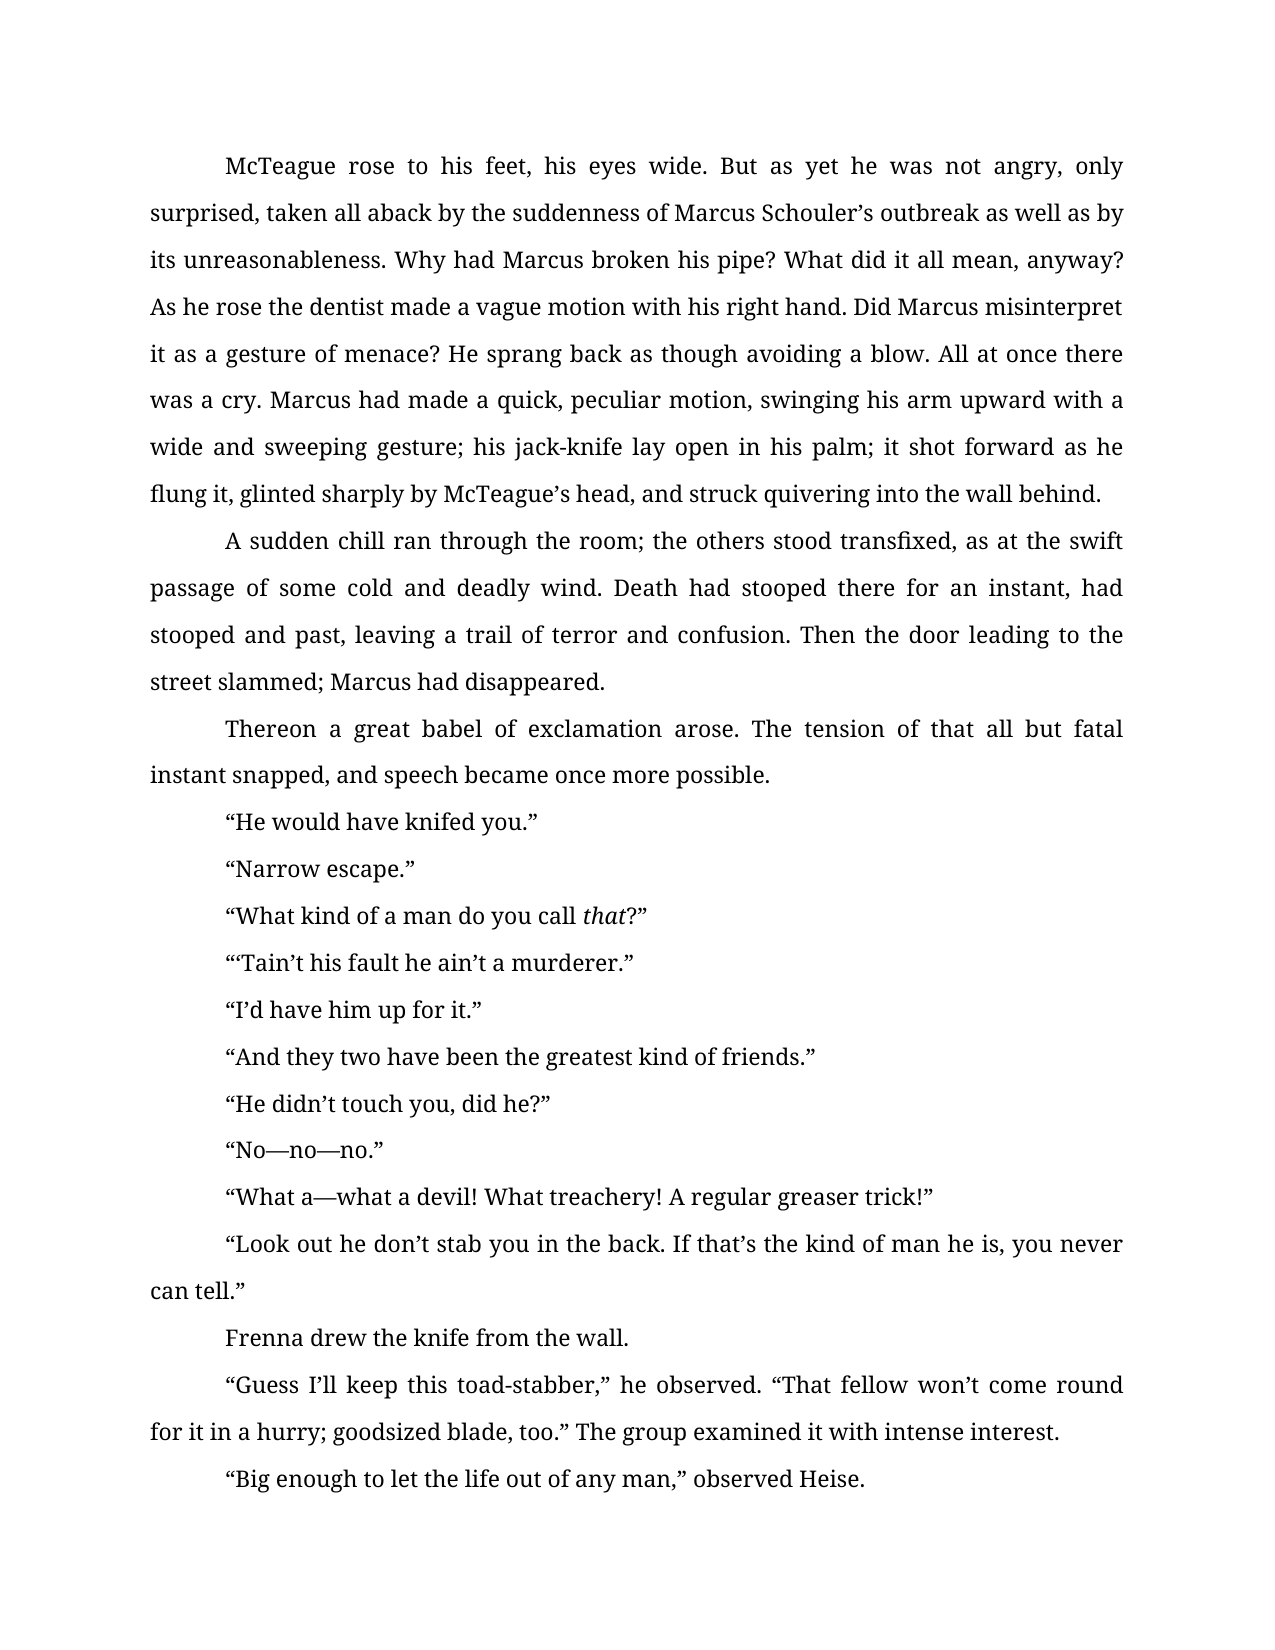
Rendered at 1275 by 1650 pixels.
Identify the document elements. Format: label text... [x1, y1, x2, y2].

text “Look out he don’t stab you in the back. If that’s the kind of man he is, you never can tell.” [150, 1228, 1125, 1306]
text “And they two have been the greatest kind of friends.” [150, 1041, 1125, 1072]
text “I’d have him up for it.” [150, 994, 1125, 1025]
text Thereon a great babel of exclamation arose. The tension of that all but fatal instant snapped, and speech became once more possible. [150, 712, 1125, 791]
text A sudden chill ran through the room; the others stood transfixed, as at the swift passage of some cold and deadly wind. Death had stooped there for an instant, had stooped and past, leaving a trail of terror and confusion. Then the door leading to the street slammed; Marcus had disappeared. [150, 525, 1125, 697]
text “Big enough to let the life out of any man,” observed Heise. [150, 1462, 1125, 1494]
text “No—no—no.” [150, 1134, 1125, 1166]
text “What a—what a devil! What treachery! A regular greaser trick!” [150, 1181, 1125, 1212]
text McTeague rose to his feet, his eyes wide. But as yet he was not angry, only surprised, taken all aback by the suddenness of Marcus Schouler’s outbreak as well as by its unreasonableness. Why had Marcus broken his pipe? What did it all mean, anyway? As he rose the dentist made a vague motion with his right hand. Did Marcus misinterpret it as a gesture of menace? He sprang back as though avoiding a blow. All at once there was a cry. Marcus had made a quick, peculiar motion, swinging his arm upward with a wide and sweeping gesture; his jack-knife lay open in his palm; it shot forward as he flung it, glinted sharply by McTeague’s head, and struck quivering into the wall behind. [150, 150, 1125, 509]
text “He didn’t touch you, did he?” [150, 1087, 1125, 1119]
text “Guess I’ll keep this toad-stabber,” he observed. “That fellow won’t come round for it in a hurry; goodsized blade, too.” The group examined it with intense interest. [150, 1369, 1125, 1447]
text Frenna drew the knife from the wall. [150, 1322, 1125, 1353]
text “‘Tain’t his fault he ain’t a murderer.” [150, 947, 1125, 978]
text “He would have knifed you.” [150, 806, 1125, 837]
text “Narrow escape.” [150, 853, 1125, 884]
text “What kind of a man do you call that?” [150, 900, 1125, 931]
